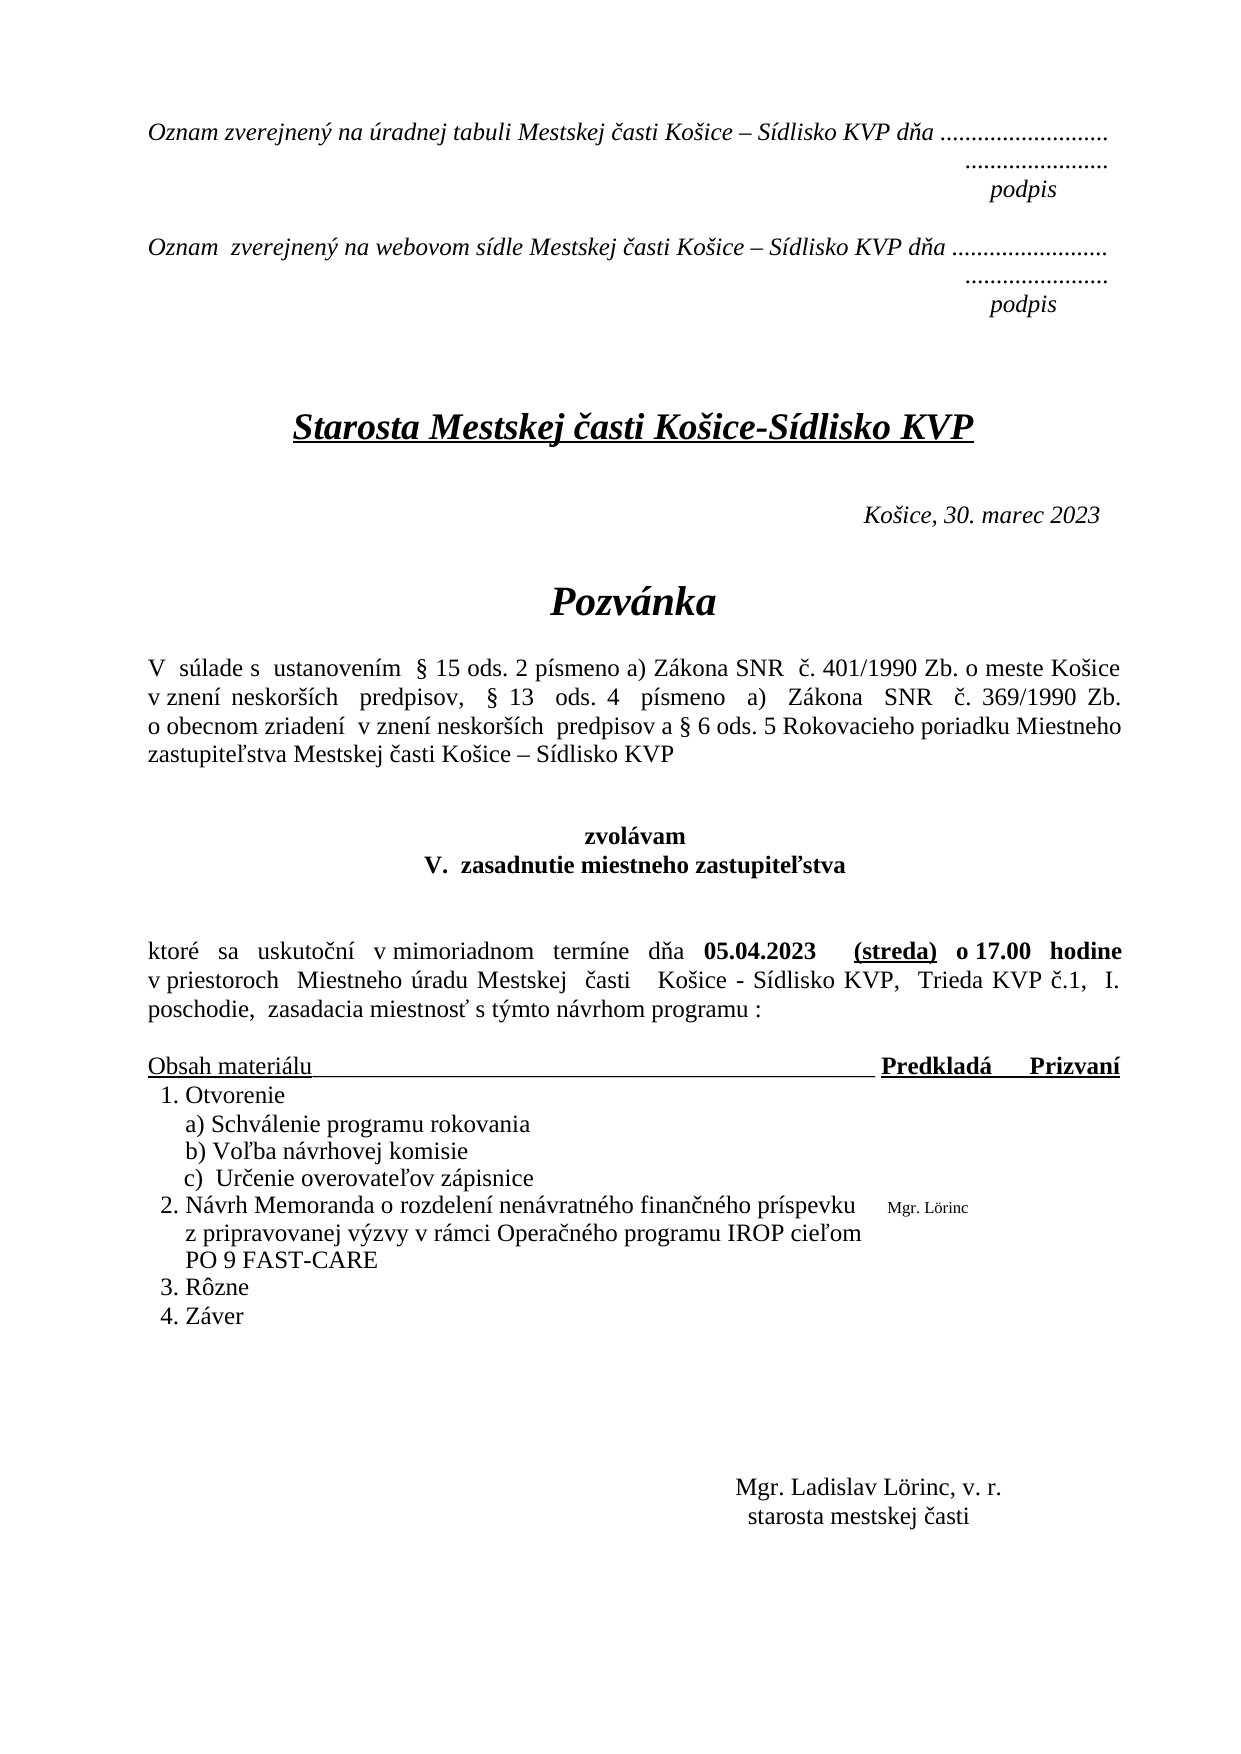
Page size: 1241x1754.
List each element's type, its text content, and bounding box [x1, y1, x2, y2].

text V súlade s ustanovením § 15 ods. 2 písmeno a) Zákona SNR č. 401/1990 Zb. o meste Košice v znení neskorších predpisov, § 13 ods. 4 písmeno a) Zákona SNR č. 369/1990 Zb. o obecnom zriadení v znení neskorších predpisov a § 6 ods. 5 Rokovacieho poriadku Miestneho zastupiteľstva Mestskej časti Košice – Sídlisko KVP [148, 653, 1122, 768]
list a) Schválenie programu rokovania [148, 1109, 1122, 1137]
text Obsah materiálu_____________________________________________ Predkladá Prizvaní [148, 1051, 1182, 1080]
text 1. Otvorenie [148, 1080, 1182, 1109]
text podpis [148, 174, 1122, 203]
text Oznam zverejnený na úradnej tabuli Mestskej časti Košice – Sídlisko KVP dňa ........................... [148, 117, 1122, 145]
text Košice, 30. marec 2023 [664, 500, 1122, 529]
text podpis [148, 289, 1122, 318]
text starosta mestskej časti [148, 1501, 1122, 1530]
text Oznam zverejnený na webovom sídle Mestskej časti Košice – Sídlisko KVP dňa ......................... [148, 232, 1122, 260]
text ....................... [148, 145, 1122, 174]
text c) Určenie overovateľov zápisnice [177, 1165, 1122, 1192]
text Mgr. Ladislav Lörinc, v. r. [148, 1472, 1122, 1501]
text Pozvánka [148, 577, 1122, 624]
text 2. Návrh Memoranda o rozdelení nenávratného finančného príspevku Mgr. Lörinc [148, 1192, 1122, 1219]
text PO 9 FAST-CARE [148, 1247, 1122, 1274]
text Starosta Mestskej časti Košice-Sídlisko KVP [148, 404, 1122, 447]
text b) Voľba návrhovej komisie [148, 1137, 1122, 1165]
text zvolávam [148, 821, 1122, 850]
text 3. Rôzne [148, 1274, 1122, 1301]
text ....................... [148, 260, 1122, 289]
text V. zasadnutie miestneho zastupiteľstva [148, 850, 1122, 879]
text 4. Záver [148, 1301, 1122, 1330]
text ktoré sa uskutoční v mimoriadnom termíne dňa 05.04.2023 (streda) o 17.00 hodine v priestoroch Miestneho úradu Mestskej časti Košice - Sídlisko KVP, Trieda KVP č.1, I. poschodie, zasadacia miestnosť s týmto návrhom programu : [148, 936, 1122, 1022]
text z pripravovanej výzvy v rámci Operačného programu IROP cieľom [148, 1219, 1122, 1247]
